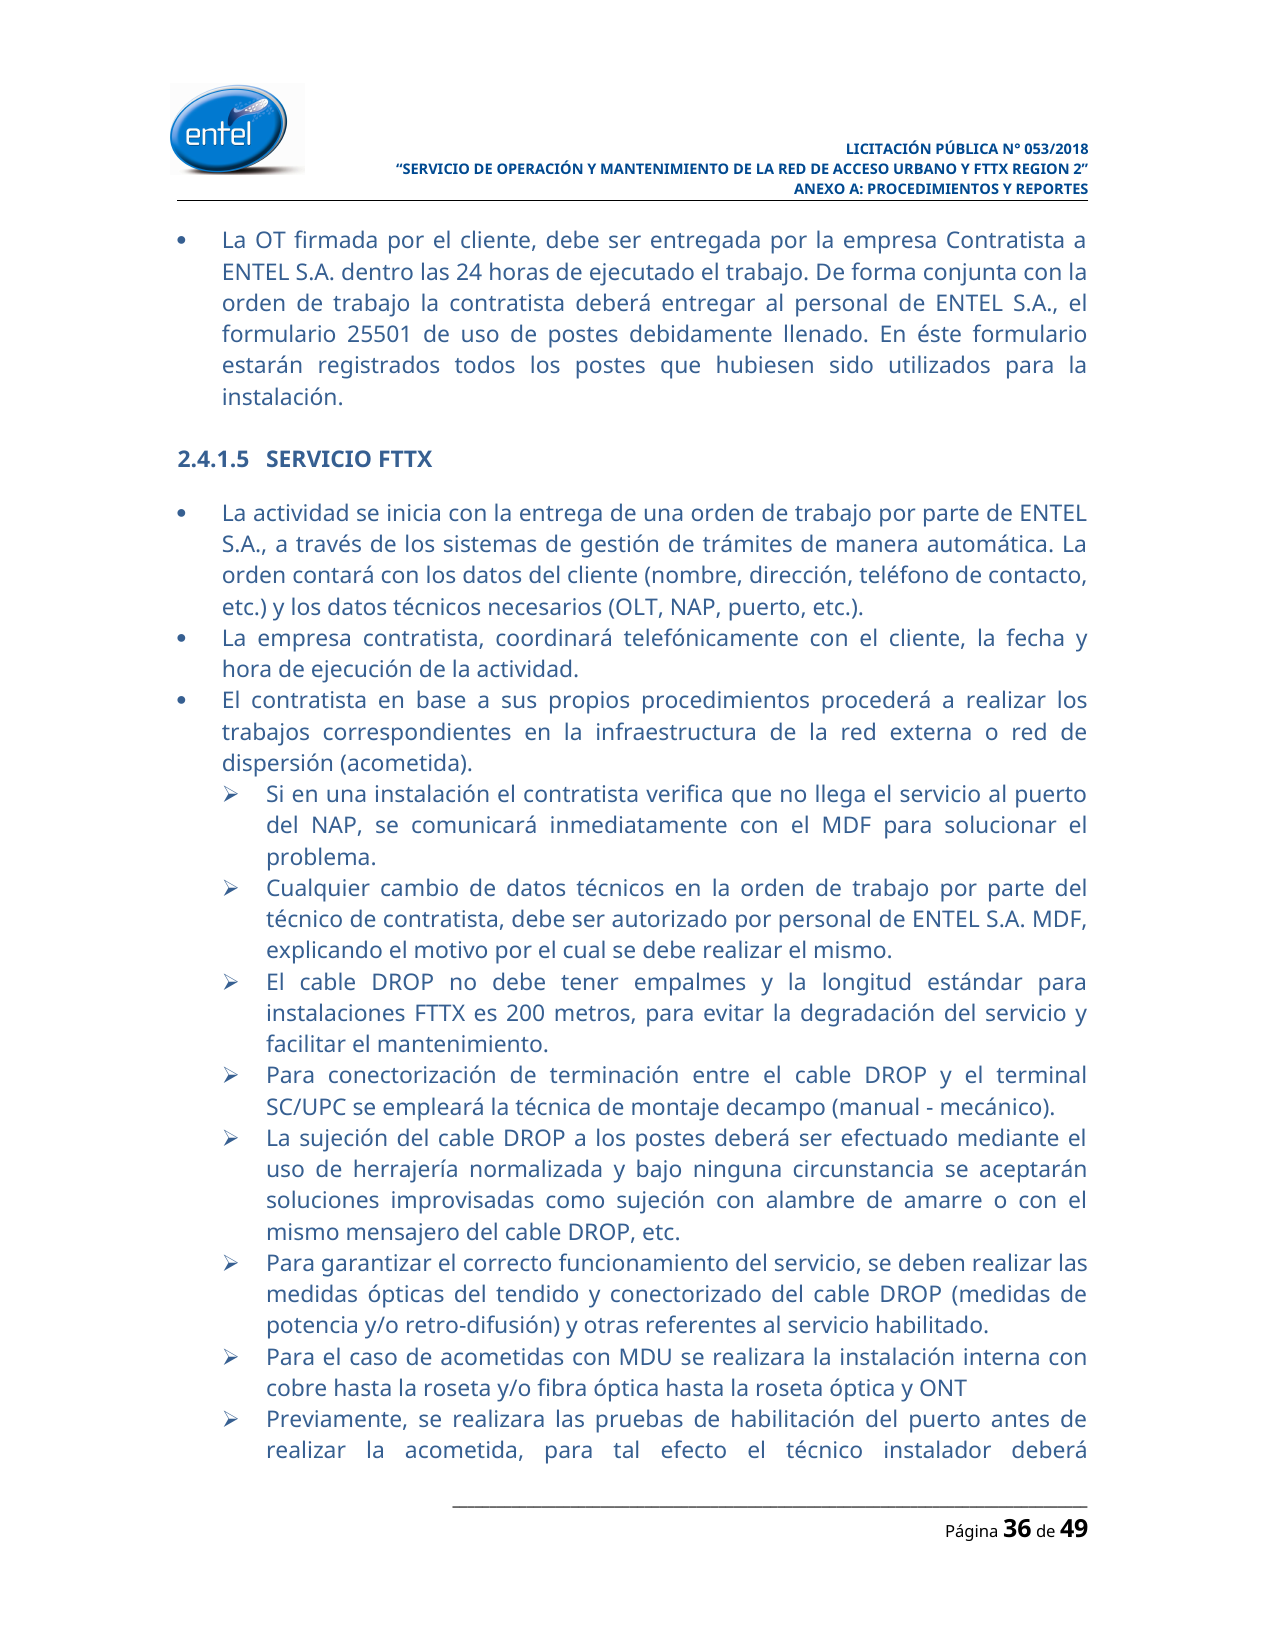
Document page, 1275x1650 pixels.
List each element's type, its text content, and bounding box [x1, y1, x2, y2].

list Para conectorización de terminación entre el cable DROP y el terminal SC/UPC se empleará la técnica de montaje decampo (manual - mecánico). [222, 1059, 1088, 1122]
picture [169, 83, 305, 175]
list Cualquier cambio de datos técnicos en la orden de trabajo por parte del técnico de contratista, debe ser autorizado por personal de ENTEL S.A. MDF, explicando el motivo por el cual se debe realizar el mismo. [222, 872, 1088, 966]
subtitle SERVICIO FTTX [177, 443, 1088, 474]
list Para garantizar el correcto funcionamiento del servicio, se deben realizar las medidas ópticas del tendido y conectorizado del cable DROP (medidas de potencia y/o retro-difusión) y otras referentes al servicio habilitado. [222, 1247, 1088, 1341]
list Si en una instalación el contratista verifica que no llega el servicio al puerto del NAP, se comunicará inmediatamente con el MDF para solucionar el problema. [222, 778, 1088, 872]
list La actividad se inicia con la entrega de una orden de trabajo por parte de ENTEL S.A., a través de los sistemas de gestión de trámites de manera automática. La orden contará con los datos del cliente (nombre, dirección, teléfono de contacto, etc.) y los datos técnicos necesarios (OLT, NAP, puerto, etc.). [177, 497, 1088, 622]
list La sujeción del cable DROP a los postes deberá ser efectuado mediante el uso de herrajería normalizada y bajo ninguna circunstancia se aceptarán soluciones improvisadas como sujeción con alambre de amarre o con el mismo mensajero del cable DROP, etc. [222, 1122, 1088, 1247]
list El contratista en base a sus propios procedimientos procederá a realizar los trabajos correspondientes en la infraestructura de la red externa o red de dispersión (acometida). [177, 684, 1088, 778]
list La OT firmada por el cliente, debe ser entregada por la empresa Contratista a ENTEL S.A. dentro las 24 horas de ejecutado el trabajo. De forma conjunta con la orden de trabajo la contratista deberá entregar al personal de ENTEL S.A., el formulario 25501 de uso de postes debidamente llenado. En éste formulario estarán registrados todos los postes que hubiesen sido utilizados para la instalación. [177, 224, 1088, 412]
list La empresa contratista, coordinará telefónicamente con el cliente, la fecha y hora de ejecución de la actividad. [177, 622, 1088, 684]
list Para el caso de acometidas con MDU se realizara la instalación interna con cobre hasta la roseta y/o fibra óptica hasta la roseta óptica y ONT [222, 1341, 1088, 1403]
list El cable DROP no debe tener empalmes y la longitud estándar para instalaciones FTTX es 200 metros, para evitar la degradación del servicio y facilitar el mantenimiento. [222, 966, 1088, 1059]
